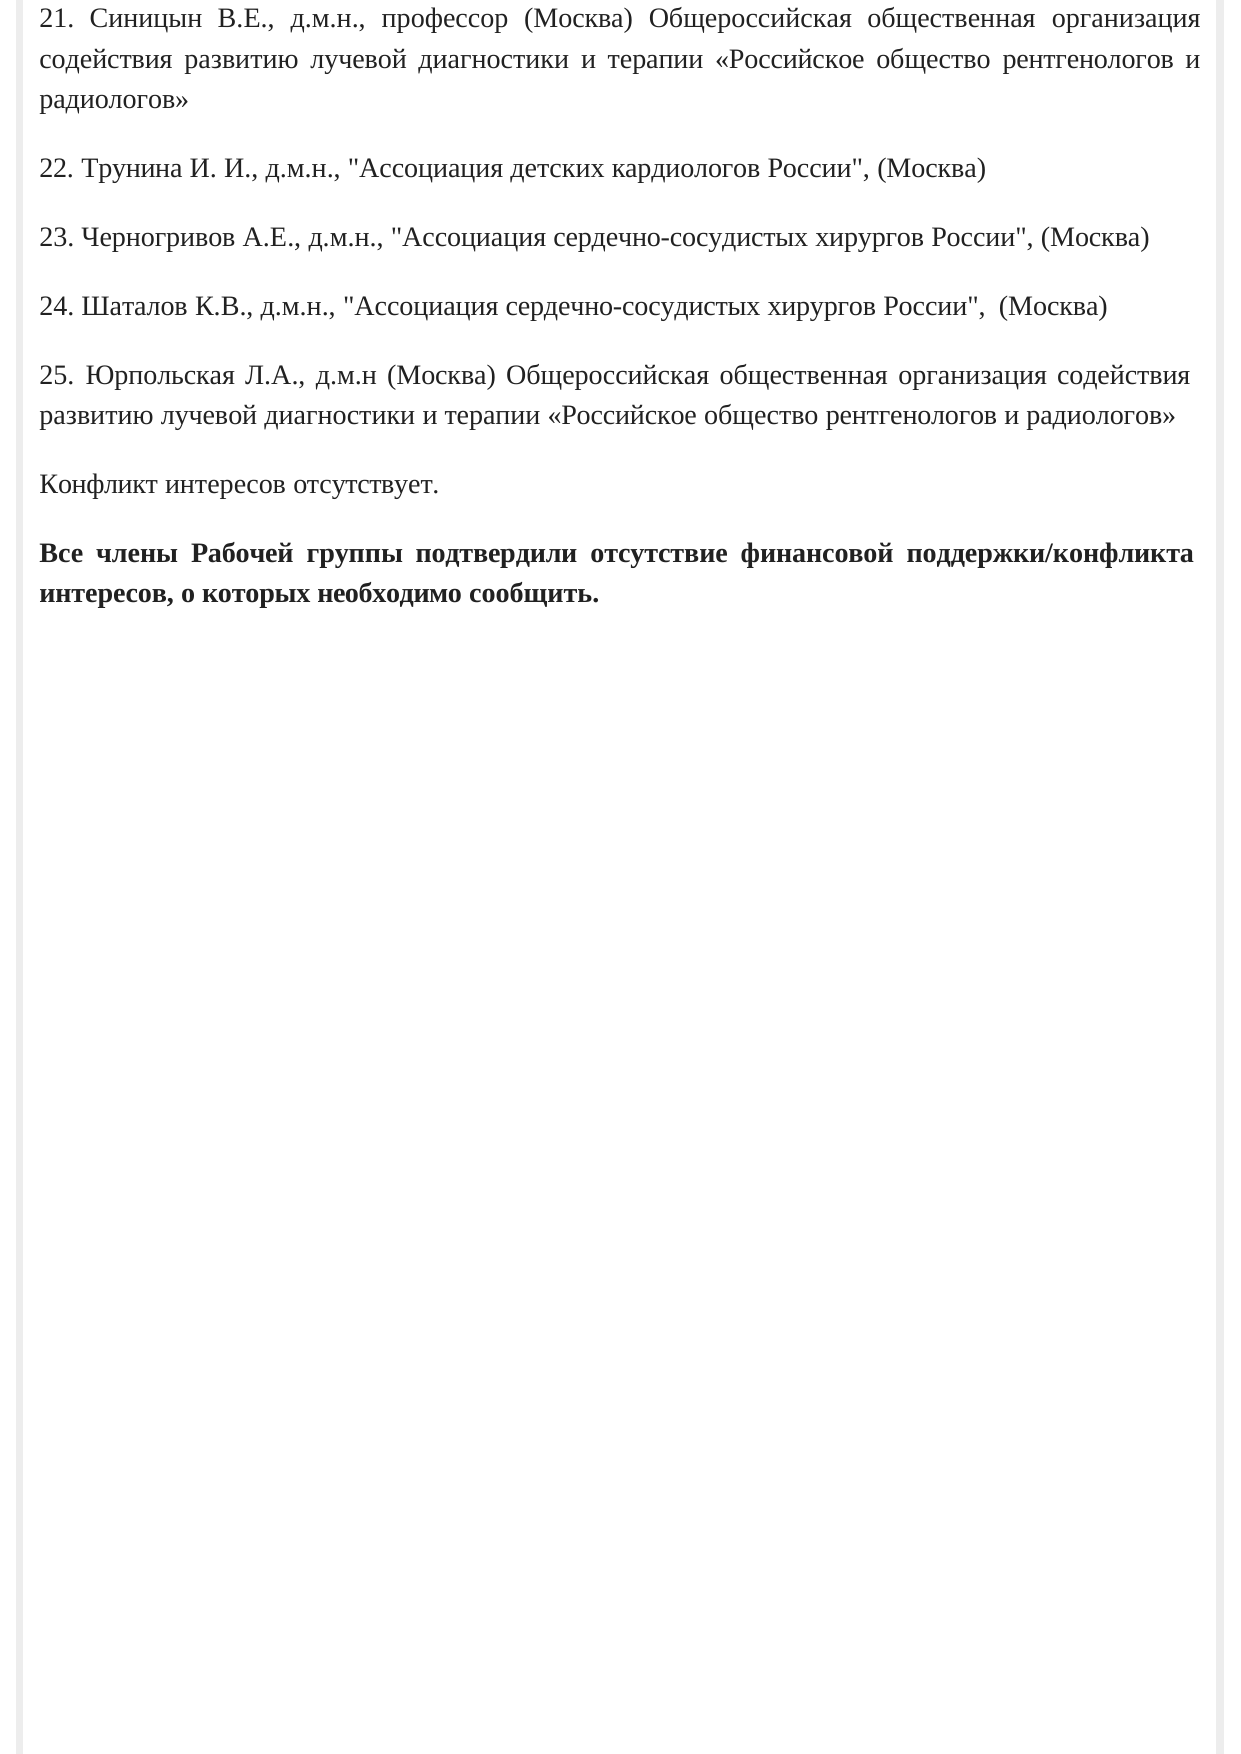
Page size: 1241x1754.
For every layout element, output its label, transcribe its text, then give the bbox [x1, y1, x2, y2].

list Трунина И. И., д.м.н., "Ассоциация детских кардиологов России", (Москва) [39, 151, 1236, 183]
list Синицын В.Е., д.м.н., профессор (Москва) Общероссийская общественная организация содействия развитию лучевой диагностики и терапии «Российское общество рентгенологов и радиологов» [39, 1, 1201, 115]
list Шаталов К.В., д.м.н., "Ассоциация сердечно-сосудистых хирургов России", (Москва) [39, 289, 1236, 321]
subtitle Все члены Рабочей группы подтвердили отсутствие финансовой поддержки/конфликта интересов, о которых необходимо сообщить. [39, 536, 1201, 609]
list Юрпольская Л.А., д.м.н (Москва) Общероссийская общественная организация содействия развитию лучевой диагностики и терапии «Российское общество рентгенологов и радиологов» [39, 358, 1201, 431]
text Конфликт интересов отсутствует. [39, 467, 1236, 499]
list Черногривов А.Е., д.м.н., "Ассоциация сердечно-сосудистых хирургов России", (Москва) [39, 220, 1236, 252]
